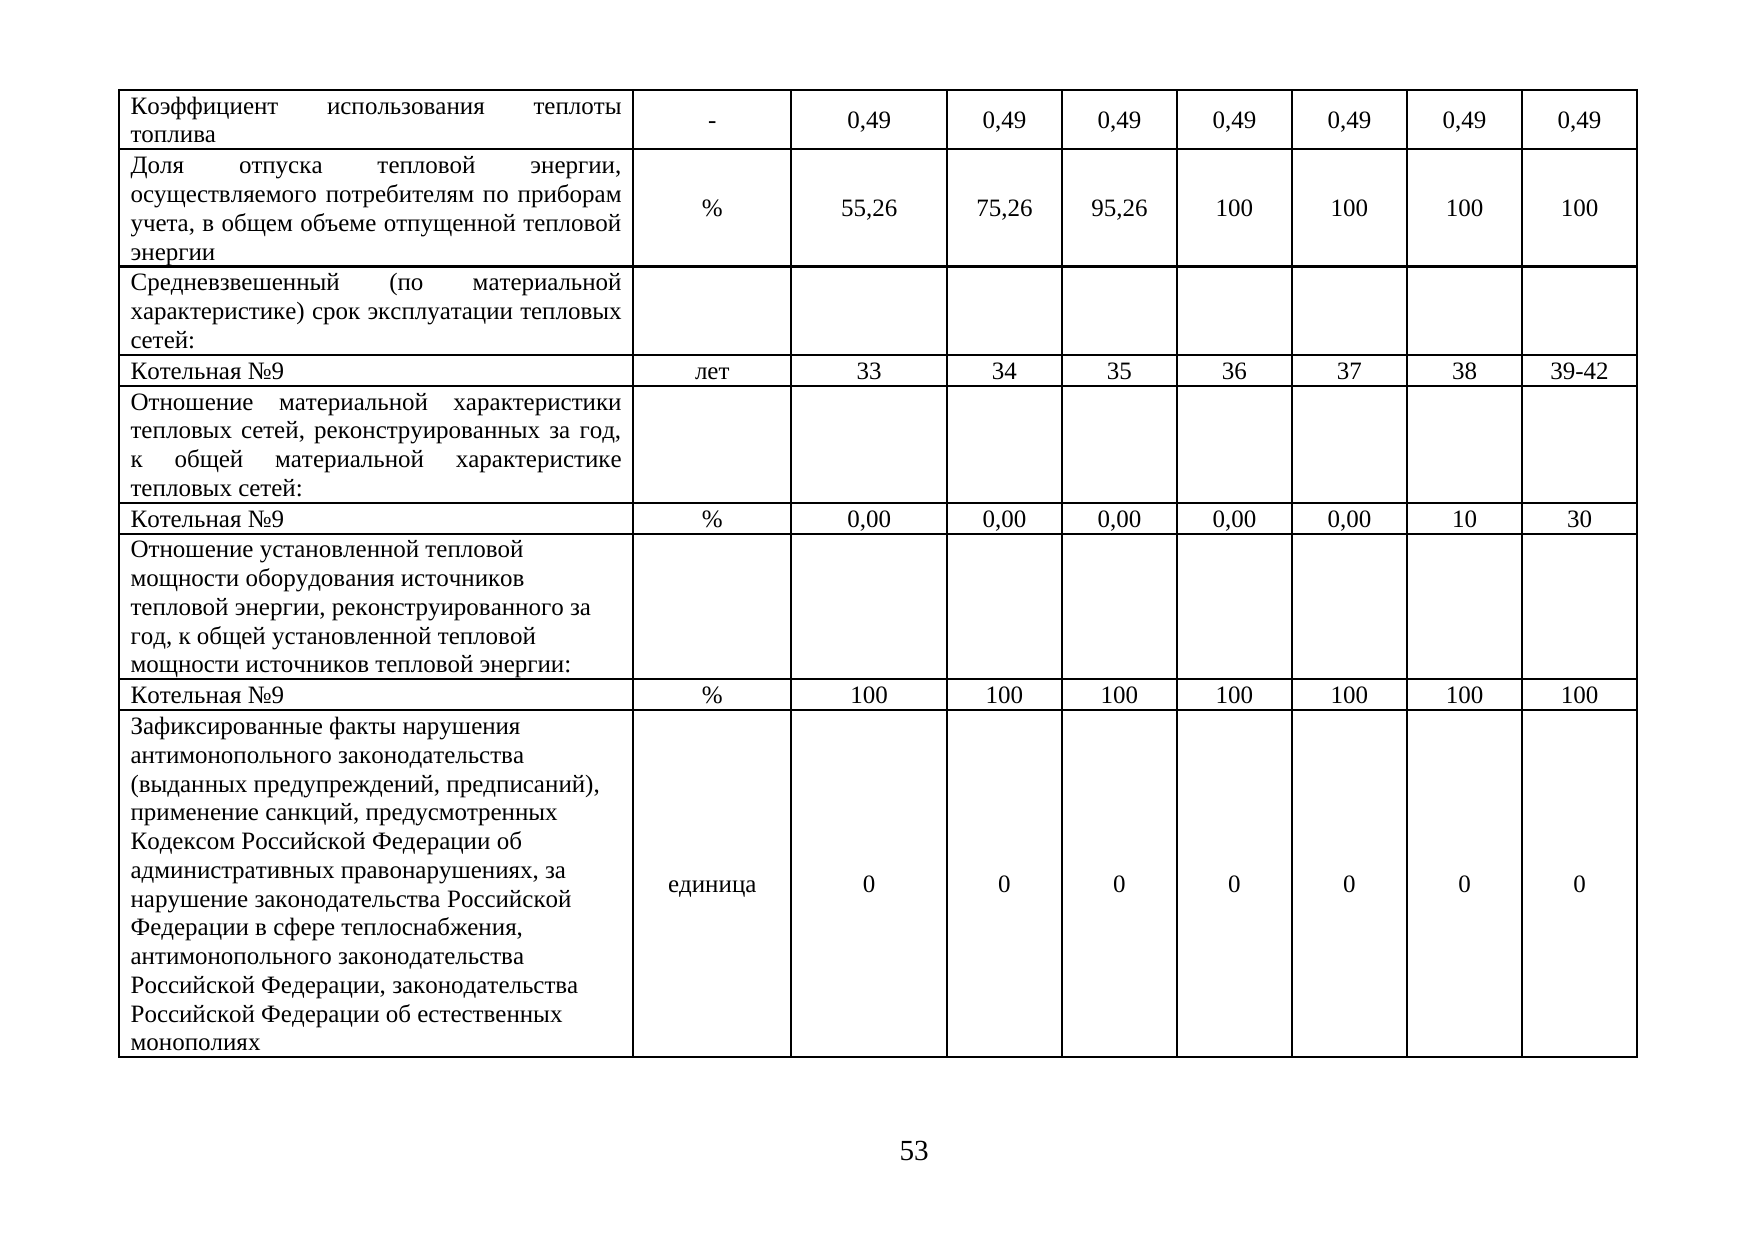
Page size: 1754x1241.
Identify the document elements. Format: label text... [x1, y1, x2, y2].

table_cell 75,26 [948, 150, 1061, 265]
table_cell 100 [1063, 680, 1176, 709]
table_cell [948, 535, 1061, 678]
table_cell 55,26 [792, 150, 946, 265]
table_cell 34 [948, 356, 1061, 384]
table_cell 100 [1408, 150, 1521, 265]
table_cell 36 [1178, 356, 1291, 384]
table_cell 0,49 [948, 91, 1061, 148]
table_cell 35 [1063, 356, 1176, 384]
table_cell 0,00 [1293, 504, 1406, 532]
table_cell [1063, 268, 1176, 354]
table_cell - [634, 91, 790, 148]
table_cell 0,49 [1063, 91, 1176, 148]
table_cell [948, 387, 1061, 502]
table_cell 30 [1523, 504, 1636, 532]
table_cell 0 [1178, 711, 1291, 1056]
table_cell Доля отпуска тепловой энергии, осуществляемого потребителям по приборам учета, в общем объеме отпущенной тепловой энергии [120, 150, 632, 265]
table_cell [1063, 535, 1176, 678]
table_cell 0 [1063, 711, 1176, 1056]
table_cell [1408, 268, 1521, 354]
table_cell [1408, 535, 1521, 678]
table_cell [792, 535, 946, 678]
table_cell [1408, 387, 1521, 502]
table_cell 0,00 [792, 504, 946, 532]
table_cell Коэффициент использования теплоты топлива [120, 91, 632, 148]
table_cell Отношение материальной характеристики тепловых сетей, реконструированных за год, к общей материальной характеристике тепловых сетей: [120, 387, 632, 502]
table_cell [1293, 387, 1406, 502]
table_cell 0,49 [1178, 91, 1291, 148]
table_cell 0 [1293, 711, 1406, 1056]
table_cell 39-42 [1523, 356, 1636, 384]
table_cell 0,00 [1178, 504, 1291, 532]
table_cell 0,00 [948, 504, 1061, 532]
table_cell 100 [948, 680, 1061, 709]
table_cell 0 [792, 711, 946, 1056]
table_cell 38 [1408, 356, 1521, 384]
table_cell 95,26 [1063, 150, 1176, 265]
table_cell Средневзвешенный (по материальной характеристике) срок эксплуатации тепловых сетей: [120, 268, 632, 354]
table_cell Котельная №9 [120, 356, 632, 384]
table_cell 100 [1178, 150, 1291, 265]
table_cell [1178, 387, 1291, 502]
table_cell 0,49 [792, 91, 946, 148]
table_cell 10 [1408, 504, 1521, 532]
table_cell 0,00 [1063, 504, 1176, 532]
table_cell [1523, 535, 1636, 678]
table_cell % [634, 504, 790, 532]
table_cell 0,49 [1408, 91, 1521, 148]
table_cell Отношение установленной тепловой мощности оборудования источников тепловой энергии, реконструированного за год, к общей установленной тепловой мощности источников тепловой энергии: [120, 535, 632, 678]
table_cell [948, 268, 1061, 354]
table_cell лет [634, 356, 790, 384]
table_cell Зафиксированные факты нарушения антимонопольного законодательства (выданных предупреждений, предписаний), применение санкций, предусмотренных Кодексом Российской Федерации об административных правонарушениях, за нарушение законодательства Российской Федерации в сфере теплоснабжения, антимонопольного законодательства Российской Федерации, законодательства Российской Федерации об естественных монополиях [120, 711, 632, 1056]
table_cell 0,49 [1523, 91, 1636, 148]
table_cell 100 [1178, 680, 1291, 709]
table_cell [1063, 387, 1176, 502]
table_cell Котельная №9 [120, 504, 632, 532]
table_cell 0,49 [1293, 91, 1406, 148]
table_cell 100 [1408, 680, 1521, 709]
table_cell 100 [1523, 150, 1636, 265]
table_cell 0 [948, 711, 1061, 1056]
table_cell [1178, 268, 1291, 354]
table_cell Котельная №9 [120, 680, 632, 709]
table_cell [634, 387, 790, 502]
table_cell [634, 535, 790, 678]
table_cell [634, 268, 790, 354]
table_cell [1523, 268, 1636, 354]
table_cell 0 [1523, 711, 1636, 1056]
table_cell 100 [1523, 680, 1636, 709]
table_cell 33 [792, 356, 946, 384]
table_cell 100 [1293, 150, 1406, 265]
table_cell [1293, 268, 1406, 354]
table_cell 0 [1408, 711, 1521, 1056]
table_cell [1293, 535, 1406, 678]
table_cell % [634, 680, 790, 709]
table_cell [792, 268, 946, 354]
table_cell [1178, 535, 1291, 678]
table_cell [792, 387, 946, 502]
table_cell единица [634, 711, 790, 1056]
table_cell 37 [1293, 356, 1406, 384]
table_cell % [634, 150, 790, 265]
table_cell 100 [1293, 680, 1406, 709]
table_cell 100 [792, 680, 946, 709]
table_cell [1523, 387, 1636, 502]
